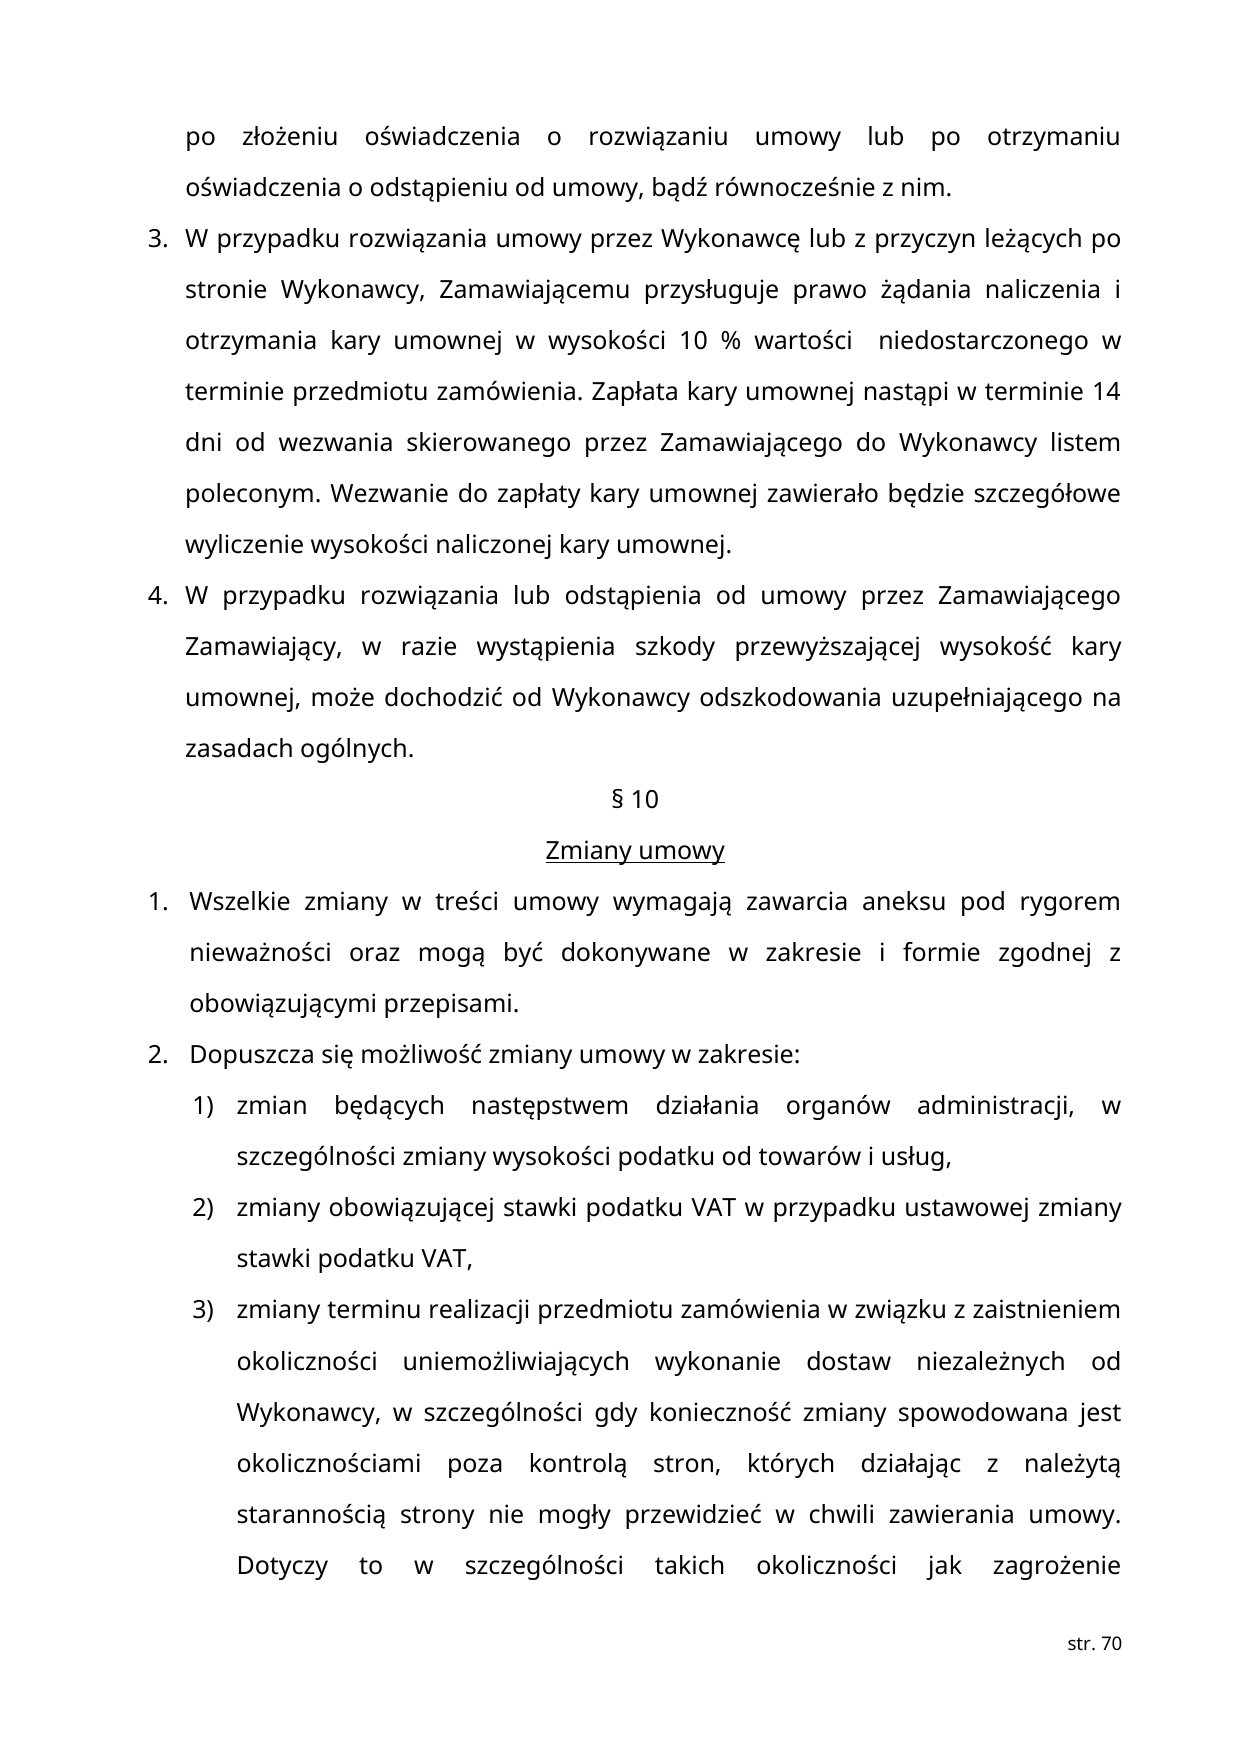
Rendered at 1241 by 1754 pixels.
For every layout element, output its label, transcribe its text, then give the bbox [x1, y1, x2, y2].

list Dopuszcza się możliwość zmiany umowy w zakresie: [148, 1037, 1122, 1071]
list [148, 118, 1122, 203]
list zmiany obowiązującej stawki podatku VAT w przypadku ustawowej zmiany stawki podatku VAT, [192, 1190, 1122, 1275]
text § 10 [148, 782, 1122, 816]
list W przypadku rozwiązania umowy przez Wykonawcę lub z przyczyn leżących po stronie Wykonawcy, Zamawiającemu przysługuje prawo żądania naliczenia i otrzymania kary umownej w wysokości 10 % wartości niedostarczonego w terminie przedmiotu zamówienia. Zapłata kary umownej nastąpi w terminie 14 dni od wezwania skierowanego przez Zamawiającego do Wykonawcy listem poleconym. Wezwanie do zapłaty kary umownej zawierało będzie szczegółowe wyliczenie wysokości naliczonej kary umownej. [148, 220, 1122, 561]
list Wszelkie zmiany w treści umowy wymagają zawarcia aneksu pod rygorem nieważności oraz mogą być dokonywane w zakresie i formie zgodnej z obowiązującymi przepisami. [148, 884, 1122, 1020]
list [192, 1292, 1122, 1581]
list W przypadku rozwiązania lub odstąpienia od umowy przez Zamawiającego Zamawiający, w razie wystąpienia szkody przewyższającej wysokość kary umownej, może dochodzić od Wykonawcy odszkodowania uzupełniającego na zasadach ogólnych. [148, 577, 1122, 765]
text Zmiany umowy [148, 833, 1122, 867]
list zmian będących następstwem działania organów administracji, w szczególności zmiany wysokości podatku od towarów i usług, [192, 1088, 1122, 1173]
